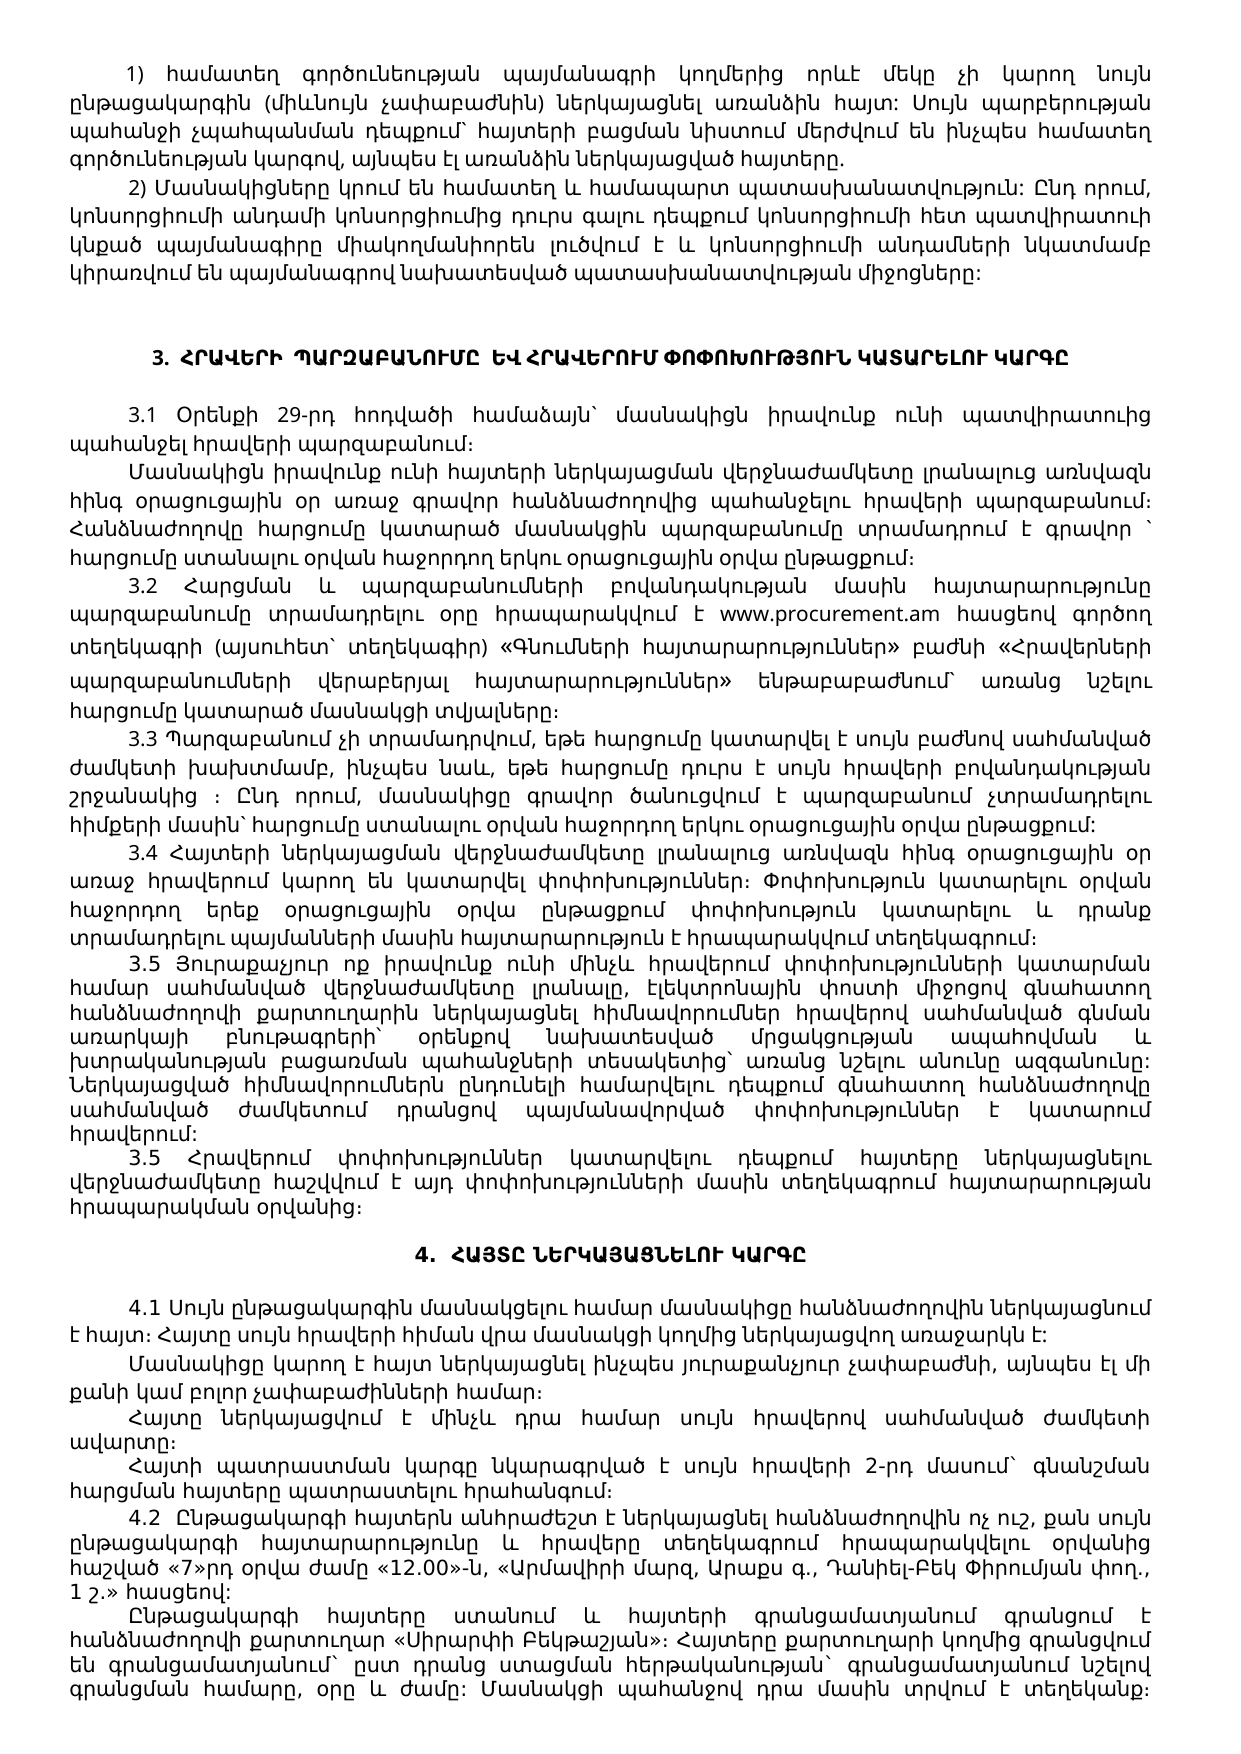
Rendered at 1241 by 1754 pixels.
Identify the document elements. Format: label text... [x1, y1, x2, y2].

text 3. ՀՐԱՎԵՐԻ ՊԱՐԶԱԲԱՆՈՒՄԸ ԵՎ ՀՐԱՎԵՐՈՒՄ ՓՈՓՈԽՈՒԹՅՈՒՆ ԿԱՏԱՐԵԼՈՒ ԿԱՐԳԸ [69, 343, 1152, 372]
text 4.2 Ընթացակարգի հայտերն անհրաժեշտ է ներկայացնել հանձնաժողովին ոչ ուշ, քան սույն ընթացակարգի հայտարարությունը և հրավերը տեղեկագրում հրապարակվելու օրվանից հաշված «7»րդ օրվա ժամը «12.00»-ն, «Արմավիրի մարզ, Արաքս գ., Դանիել-Բեկ Փիրումյան փող., 1 շ.» հասցեով: [69, 1503, 1152, 1604]
text 3.1 Օրենքի 29-րդ հոդվածի համաձայն` մասնակիցն իրավունք ունի պատվիրատուից պահանջել հրավերի պարզաբանում։ [69, 400, 1152, 457]
text Հայտի պատրաստման կարգը նկարագրված է սույն հրավերի 2-րդ մասում` գնանշման հարցման հայտերը պատրաստելու հրահանգում։ [69, 1454, 1152, 1503]
text Մասնակիցը կարող է հայտ ներկայացնել ինչպես յուրաքանչյուր չափաբաժնի, այնպես էլ մի քանի կամ բոլոր չափաբաժինների համար։ [69, 1349, 1152, 1406]
text 3.2 Հարցման և պարզաբանումների բովանդակության մասին հայտարարությունը պարզաբանումը տրամադրելու օրը հրապարակվում է www.procurement.am հասցեով գործող տեղեկագրի (այսուհետ` տեղեկագիր) «Գնումների հայտարարություններ» բաժնի «Հրավերների պարզաբանումների վերաբերյալ հայտարարություններ» ենթաբաբաժնում` առանց նշելու հարցումը կատարած մասնակցի տվյալները։ [69, 571, 1152, 724]
text 2) Մասնակիցները կրում են համատեղ և համապարտ պատասխանատվություն: Ընդ որում, կոնսորցիումի անդամի կոնսորցիումից դուրս գալու դեպքում կոնսորցիումի հետ պատվիրատուի կնքած պայմանագիրը միակողմանիորեն լուծվում է և կոնսորցիումի անդամների նկատմամբ կիրառվում են պայմանագրով նախատեսված պատասխանատվության միջոցները: [69, 173, 1152, 287]
text 3.4 Հայտերի ներկայացման վերջնաժամկետը լրանալուց առնվազն հինգ օրացուցային օր առաջ հրավերում կարող են կատարվել փոփոխություններ։ Փոփոխություն կատարելու օրվան հաջորդող երեք օրացուցային օրվա ընթացքում փոփոխություն կատարելու և դրանք տրամադրելու պայմանների մասին հայտարարություն է հրապարակվում տեղեկագրում։ [69, 838, 1152, 952]
text 3.5 Յուրաքաչյուր ոք իրավունք ունի մինչև հրավերում փոփոխությունների կատարման համար սահմանված վերջնաժամկետը լրանալը, էլեկտրոնային փոստի միջոցով գնահատող հանձնաժողովի քարտուղարին ներկայացնել հիմնավորումներ հրավերով սահմանված գնման առարկայի բնութագրերի՝ օրենքով նախատեսված մրցակցության ապահովման և խտրականության բացառման պահանջների տեսակետից՝ առանց նշելու անունը ազգանունը: Ներկայացված հիմնավորումներն ընդունելի համարվելու դեպքում գնահատող հանձնաժողովը սահմանված ժամկետում դրանցով պայմանավորված փոփոխություններ է կատարում հրավերում: [69, 952, 1152, 1146]
text 1) համատեղ գործունեության պայմանագրի կողմերից որևէ մեկը չի կարող նույն ընթացակարգին (միևնույն չափաբաժնին) ներկայացնել առանձին հայտ: Սույն պարբերության պահանջի չպահպանման դեպքում` հայտերի բացման նիստում մերժվում են ինչպես համատեղ գործունեության կարգով, այնպես էլ առանձին ներկայացված հայտերը. [69, 59, 1152, 173]
text Մասնակիցն իրավունք ունի հայտերի ներկայացման վերջնաժամկետը լրանալուց առնվազն հինգ օրացուցային օր առաջ գրավոր հանձնաժողովից պահանջելու հրավերի պարզաբանում։ Հանձնաժողովը հարցումը կատարած մասնակցին պարզաբանումը տրամադրում է գրավոր ` հարցումը ստանալու օրվան հաջորդող երկու օրացուցային օրվա ընթացքում։ [69, 457, 1152, 571]
text 4.1 Սույն ընթացակարգին մասնակցելու համար մասնակիցը հանձնաժողովին ներկայացնում է հայտ։ Հայտը սույն հրավերի հիման վրա մասնակցի կողմից ներկայացվող առաջարկն է: [69, 1296, 1152, 1349]
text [69, 1604, 1152, 1701]
text Հայտը ներկայացվում է մինչև դրա համար սույն հրավերով սահմանված ժամկետի ավարտը։ [69, 1406, 1152, 1454]
text 4. ՀԱՅՏԸ ՆԵՐԿԱՅԱՑՆԵԼՈՒ ԿԱՐԳԸ [69, 1243, 1152, 1267]
text 3.5 Հրավերում փոփոխություններ կատարվելու դեպքում հայտերը ներկայացնելու վերջնաժամկետը հաշվվում է այդ փոփոխությունների մասին տեղեկագրում հայտարարության հրապարակման օրվանից։ [69, 1146, 1152, 1219]
text 3.3 Պարզաբանում չի տրամադրվում, եթե հարցումը կատարվել է սույն բաժնով սահմանված ժամկետի խախտմամբ, ինչպես նաև, եթե հարցումը դուրս է սույն հրավերի բովանդակության շրջանակից ։ Ընդ որում, մասնակիցը գրավոր ծանուցվում է պարզաբանում չտրամադրելու հիմքերի մասին` հարցումը ստանալու օրվան հաջորդող երկու օրացուցային օրվա ընթացքում: [69, 724, 1152, 838]
